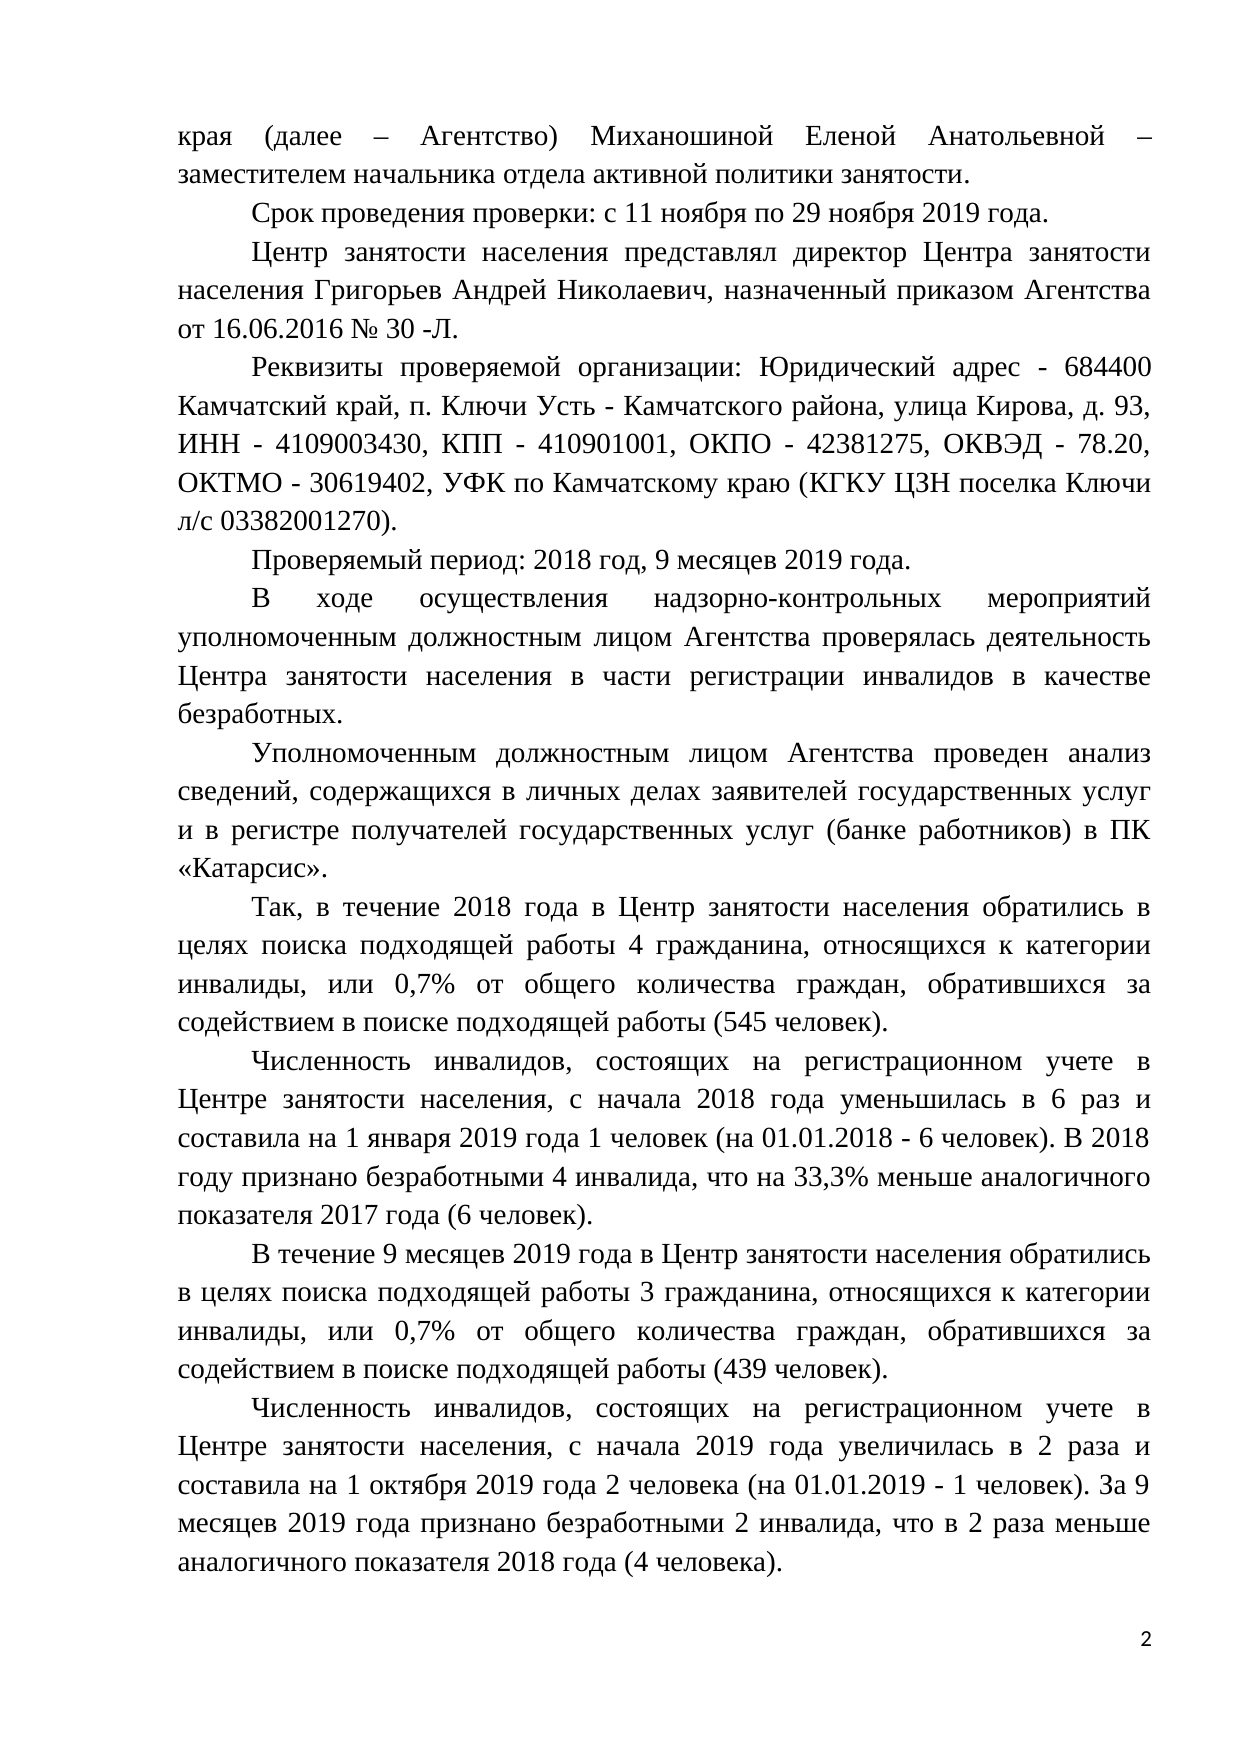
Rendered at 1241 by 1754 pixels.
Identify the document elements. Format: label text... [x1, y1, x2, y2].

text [177, 118, 1152, 190]
text Численность инвалидов, состоящих на регистрационном учете в Центре занятости населения, с начала 2018 года уменьшилась в 6 раз и составила на 1 января 2019 года 1 человек (на 01.01.2018 - 6 человек). В 2018 году признано безработными 4 инвалида, что на 33,3% меньше аналогичного показателя 2017 года (6 человек). [177, 1043, 1152, 1231]
text Уполномоченным должностным лицом Агентства проведен анализ сведений, содержащихся в личных делах заявителей государственных услуг и в регистре получателей государственных услуг (банке работников) в ПК «Катарсис». [177, 735, 1152, 884]
text Так, в течение 2018 года в Центр занятости населения обратились в целях поиска подходящей работы 4 гражданина, относящихся к категории инвалиды, или 0,7% от общего количества граждан, обратившихся за содействием в поиске подходящей работы (545 человек). [177, 889, 1152, 1038]
text Центр занятости населения представлял директор Центра занятости населения Григорьев Андрей Николаевич, назначенный приказом Агентства от 16.06.2016 № 30 -Л. [177, 234, 1152, 344]
text Численность инвалидов, состоящих на регистрационном учете в Центре занятости населения, с начала 2019 года увеличилась в 2 раза и составила на 1 октября 2019 года 2 человека (на 01.01.2019 - 1 человек). За 9 месяцев 2019 года признано безработными 2 инвалида, что в 2 раза меньше аналогичного показателя 2018 года (4 человека). [177, 1390, 1152, 1578]
text Проверяемый период: 2018 год, 9 месяцев 2019 года. [177, 542, 1152, 576]
text В течение 9 месяцев 2019 года в Центр занятости населения обратились в целях поиска подходящей работы 3 гражданина, относящихся к категории инвалиды, или 0,7% от общего количества граждан, обратившихся за содействием в поиске подходящей работы (439 человек). [177, 1236, 1152, 1385]
text Срок проведения проверки: с 11 ноября по 29 ноября 2019 года. [177, 195, 1152, 229]
text В ходе осуществления надзорно-контрольных мероприятий уполномоченным должностным лицом Агентства проверялась деятельность Центра занятости населения в части регистрации инвалидов в качестве безработных. [177, 581, 1152, 730]
text Реквизиты проверяемой организации: Юридический адрес - 684400 Камчатский край, п. Ключи Усть - Камчатского района, улица Кирова, д. 93, ИНН - 4109003430, КПП - 410901001, ОКПО - 42381275, ОКВЭД - 78.20, ОКТМО - 30619402, УФК по Камчатскому краю (КГКУ ЦЗН поселка Ключи л/с 03382001270). [177, 349, 1152, 537]
